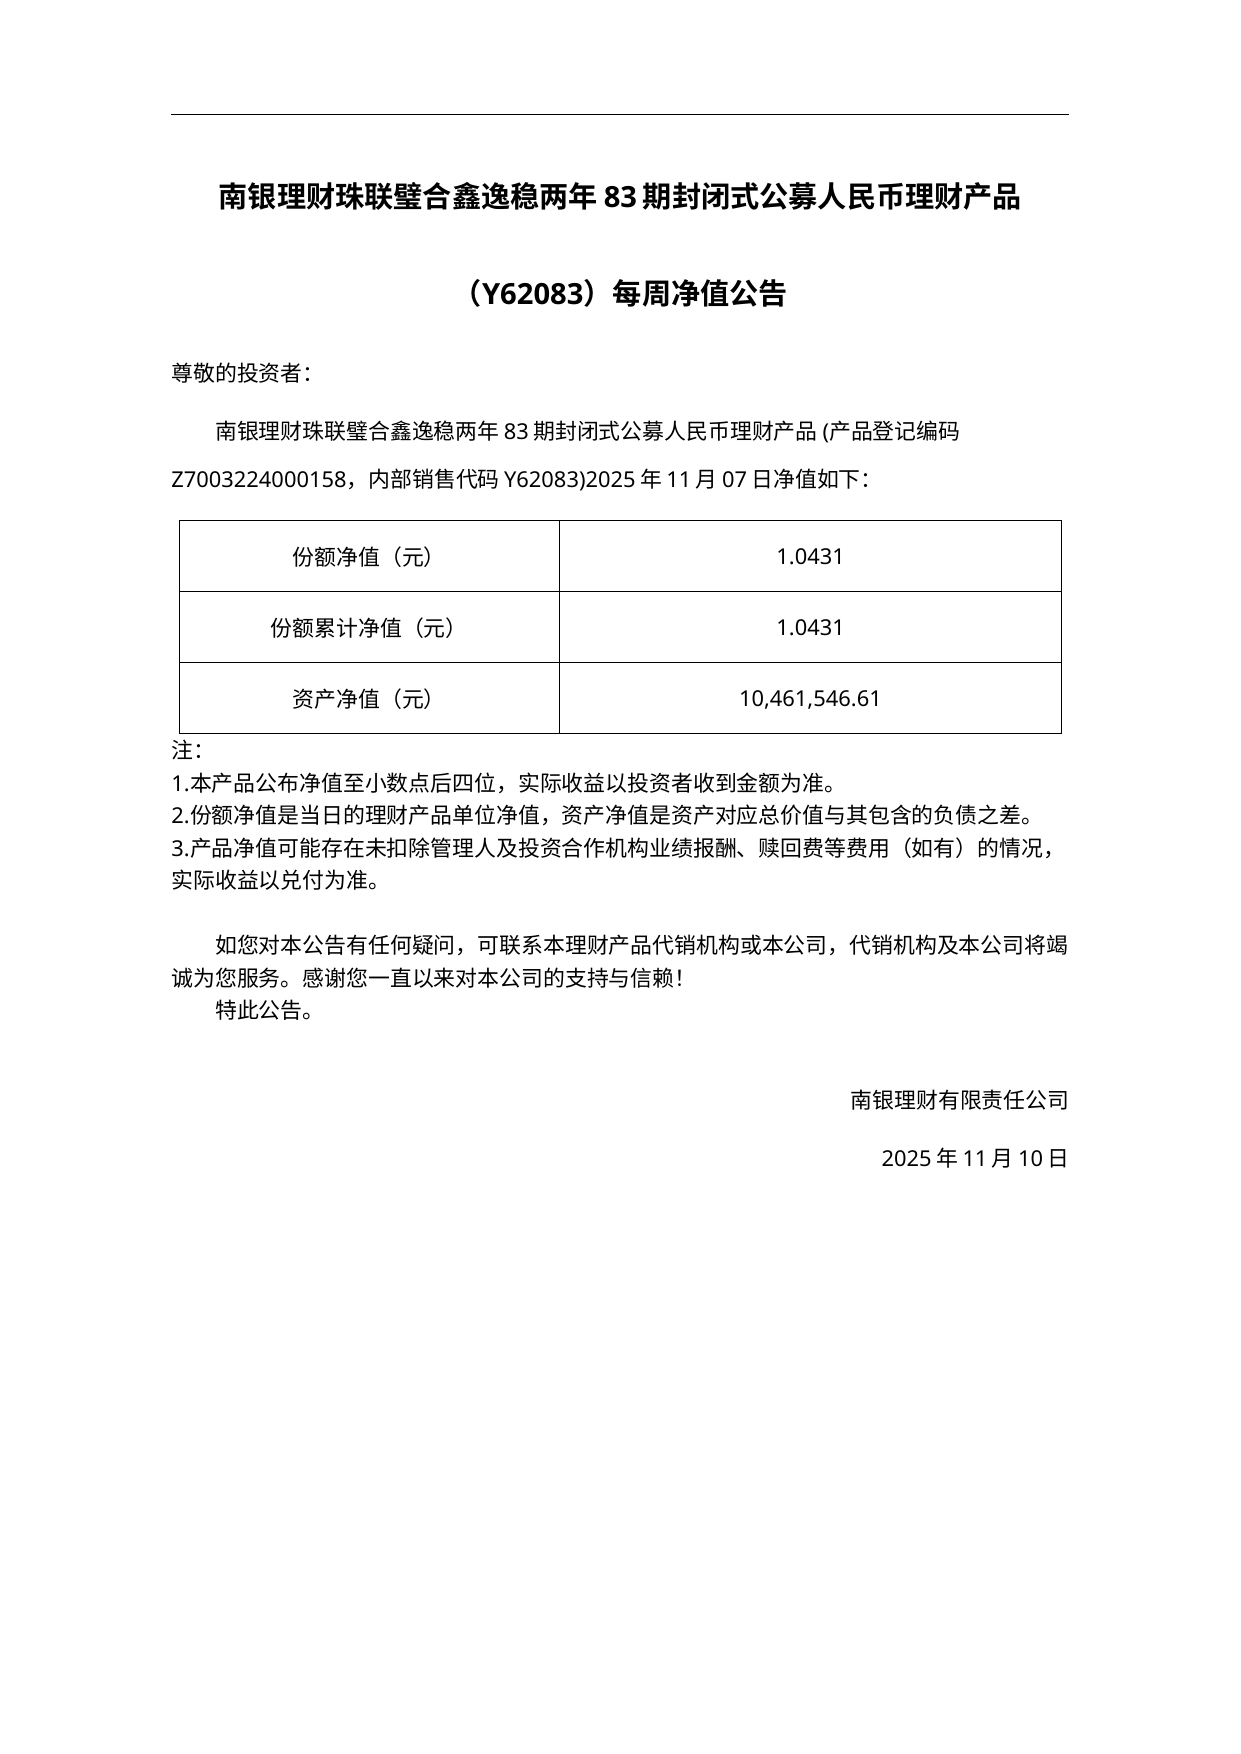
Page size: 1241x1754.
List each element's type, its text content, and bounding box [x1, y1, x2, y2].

table_cell 资产净值（元） [180, 663, 559, 733]
table_header 份额净值（元） [180, 521, 559, 591]
text 如您对本公告有任何疑问，可联系本理财产品代销机构或本公司，代销机构及本公司将竭诚为您服务。感谢您一直以来对本公司的支持与信赖！ [171, 928, 1069, 993]
text 尊敬的投资者： [171, 355, 1069, 388]
table_cell 1.0431 [560, 592, 1061, 662]
table_cell 10,461,546.61 [560, 663, 1061, 733]
text 1.本产品公布净值至小数点后四位，实际收益以投资者收到金额为准。 [171, 765, 1069, 798]
text 南银理财珠联璧合鑫逸稳两年83期封闭式公募人民币理财产品（Y62083）每周净值公告 [171, 162, 1069, 324]
text 2025年11月10日 [171, 1140, 1069, 1173]
text 3.产品净值可能存在未扣除管理人及投资合作机构业绩报酬、赎回费等费用（如有）的情况，实际收益以兑付为准。 [171, 830, 1069, 895]
text 南银理财有限责任公司 [171, 1082, 1069, 1115]
text 特此公告。 [171, 993, 1069, 1025]
text 2.份额净值是当日的理财产品单位净值，资产净值是资产对应总价值与其包含的负债之差。 [171, 798, 1069, 830]
text 注： [171, 733, 1069, 765]
text 南银理财珠联璧合鑫逸稳两年83期封闭式公募人民币理财产品 (产品登记编码Z7003224000158，内部销售代码Y62083)2025年11月07日净值如下： [171, 413, 1069, 494]
table_cell 份额累计净值（元） [180, 592, 559, 662]
table_header 1.0431 [560, 521, 1061, 591]
